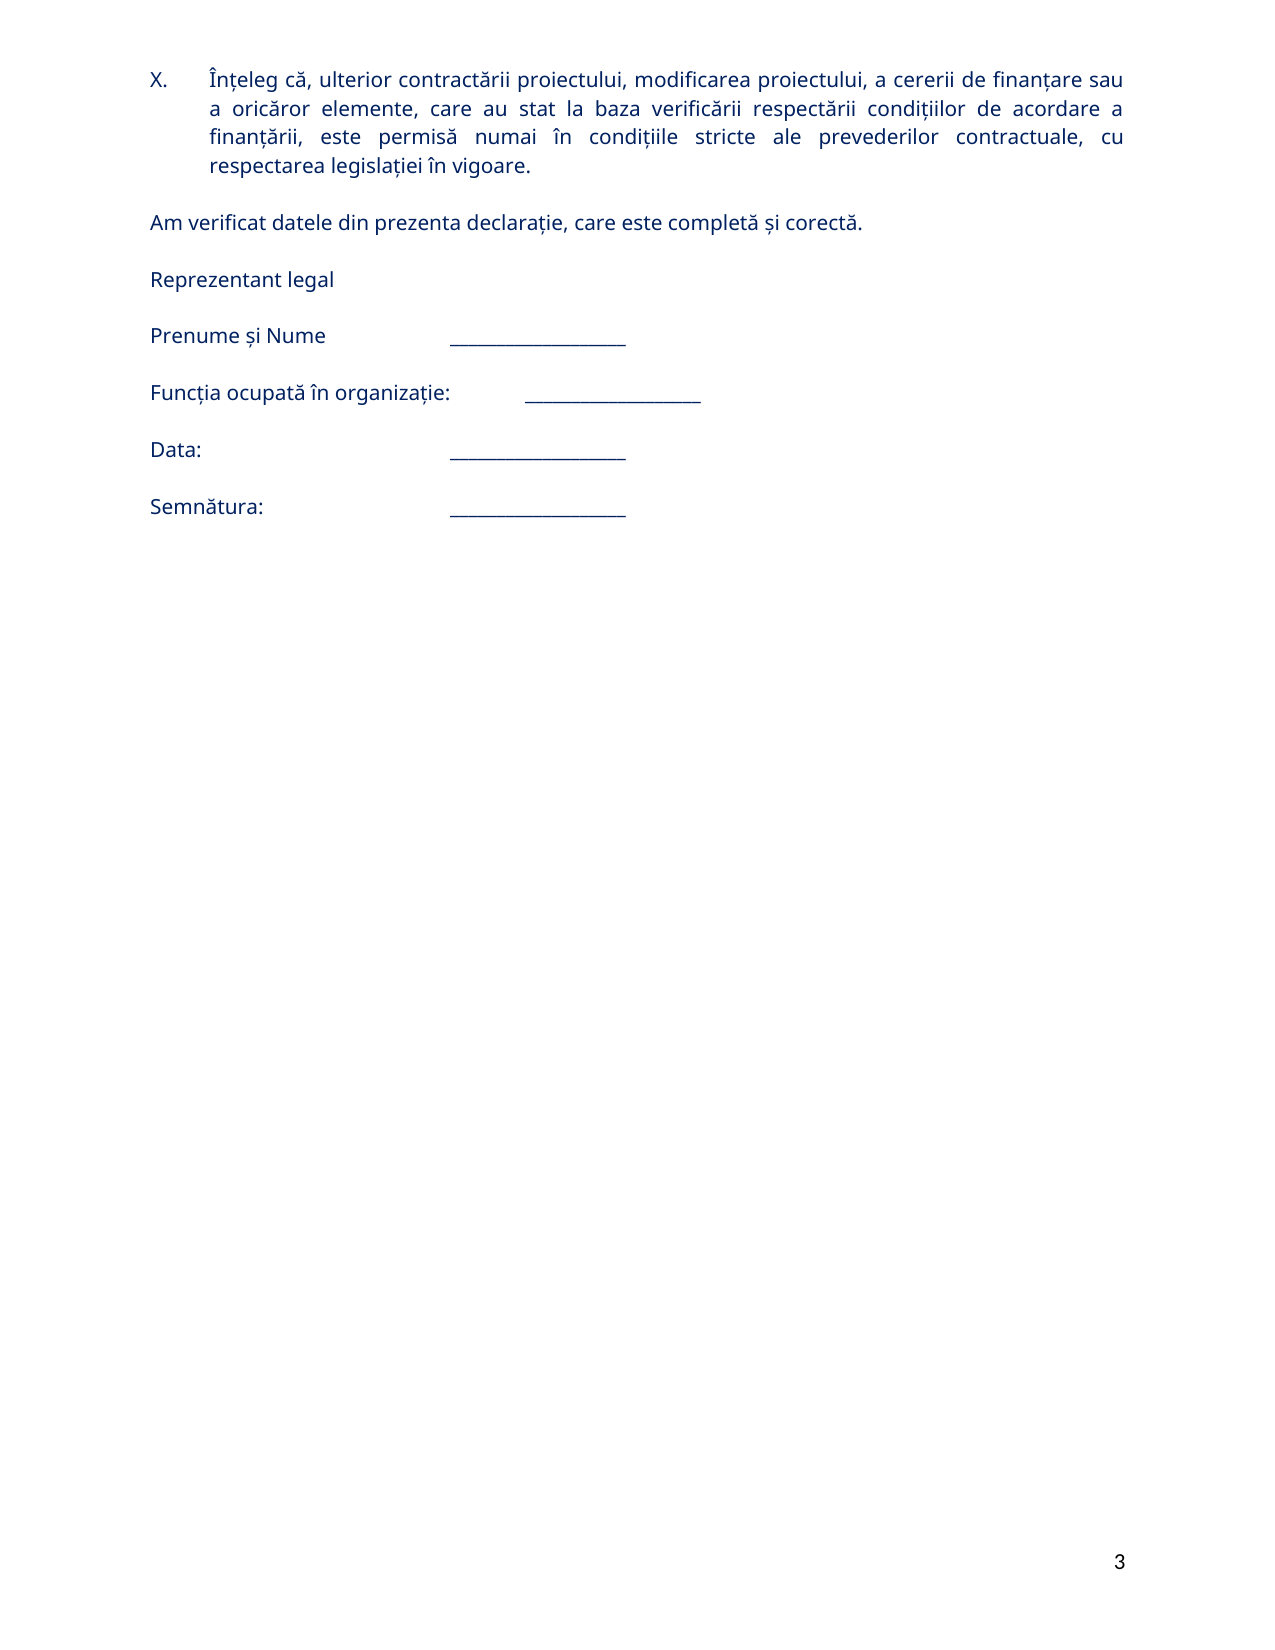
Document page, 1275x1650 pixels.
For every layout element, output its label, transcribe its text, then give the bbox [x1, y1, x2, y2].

text Am verificat datele din prezenta declarație, care este completă și corectă. [150, 208, 1125, 236]
text Data: ___________________ [150, 435, 1125, 464]
list Înțeleg că, ulterior contractării proiectului, modificarea proiectului, a cererii de finanțare sau a oricăror elemente, care au stat la baza verificării respectării condițiilor de acordare a finanțării, este permisă numai în condițiile stricte ale prevederilor contractuale, cu respectarea legislației în vigoare. [150, 66, 1125, 179]
text Prenume și Nume ___________________ [150, 322, 1125, 350]
text Semnătura: ___________________ [150, 492, 1125, 521]
text Funcția ocupată în organizație: ___________________ [150, 378, 1125, 407]
text Reprezentant legal [150, 265, 1125, 293]
